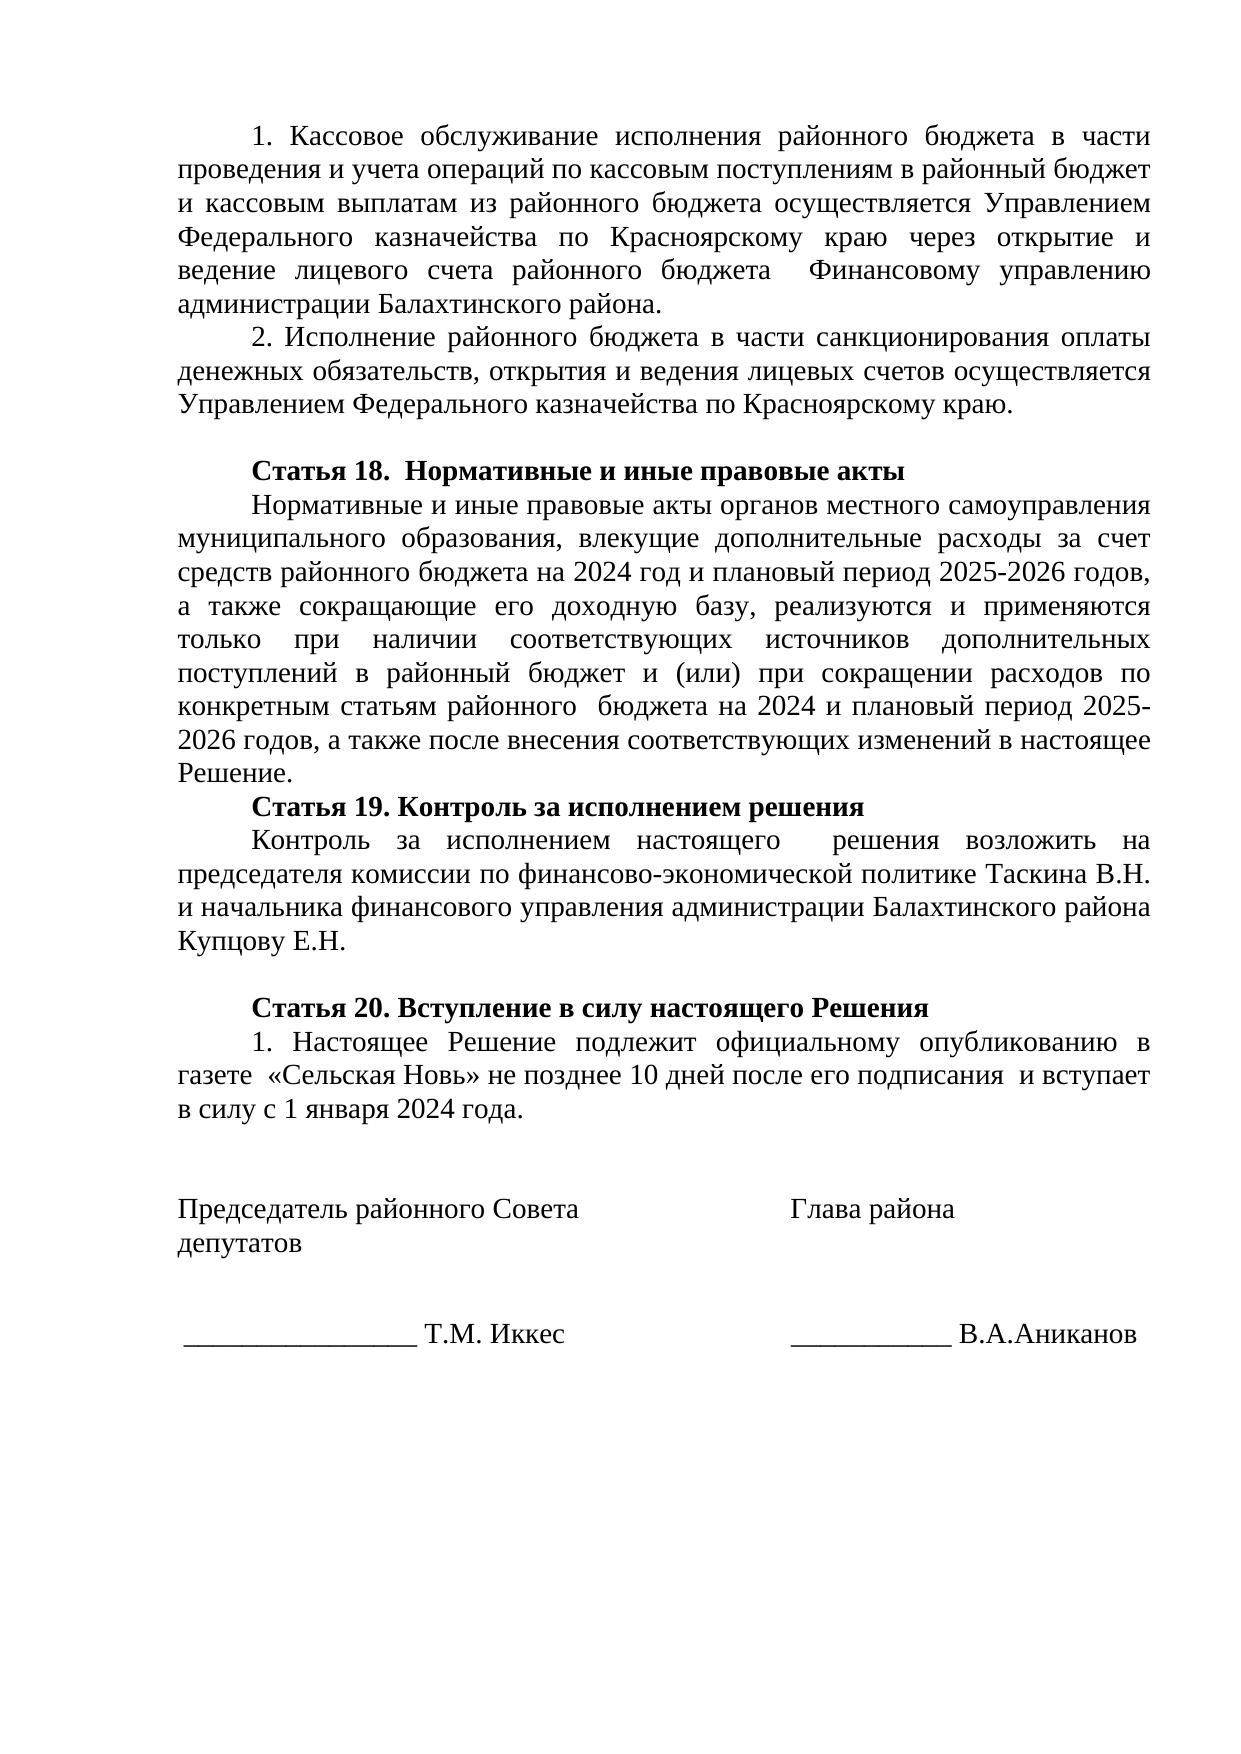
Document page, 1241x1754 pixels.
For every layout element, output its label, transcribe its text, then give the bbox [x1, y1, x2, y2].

text депутатов [177, 1225, 1152, 1258]
text Нормативные и иные правовые акты органов местного самоуправления муниципального образования, влекущие дополнительные расходы за счет средств районного бюджета на 2024 год и плановый период 2025-2026 годов, а также сокращающие его доходную базу, реализуются и применяются только при наличии соответствующих источников дополнительных поступлений в районный бюджет и (или) при сокращении расходов по конкретным статьям районного бюджета на 2024 и плановый период 2025-2026 годов, а также после внесения соответствующих изменений в настоящее Решение. [177, 487, 1152, 789]
text Статья 18. Нормативные и иные правовые акты [177, 453, 1152, 487]
text Статья 19. Контроль за исполнением решения [177, 789, 1152, 822]
text Контроль за исполнением настоящего решения возложить на председателя комиссии по финансово-экономической политике Таскина В.Н. и начальника финансового управления администрации Балахтинского района Купцову Е.Н. [177, 822, 1152, 957]
text Председатель районного Совета Глава района [177, 1191, 1152, 1225]
text 1. Настоящее Решение подлежит официальному опубликованию в газете «Сельская Новь» не позднее 10 дней после его подписания и вступает в силу с 1 января 2024 года. [177, 1024, 1152, 1124]
text Статья 20. Вступление в силу настоящего Решения [177, 990, 1152, 1024]
text 1. Кассовое обслуживание исполнения районного бюджета в части проведения и учета операций по кассовым поступлениям в районный бюджет и кассовым выплатам из районного бюджета осуществляется Управлением Федерального казначейства по Красноярскому краю через открытие и ведение лицевого счета районного бюджета Финансовому управлению администрации Балахтинского района. [177, 118, 1152, 319]
text ________________ Т.М. Иккес ___________ В.А.Аниканов [177, 1316, 1152, 1349]
text 2. Исполнение районного бюджета в части санкционирования оплаты денежных обязательств, открытия и ведения лицевых счетов осуществляется Управлением Федерального казначейства по Красноярскому краю. [177, 319, 1152, 420]
